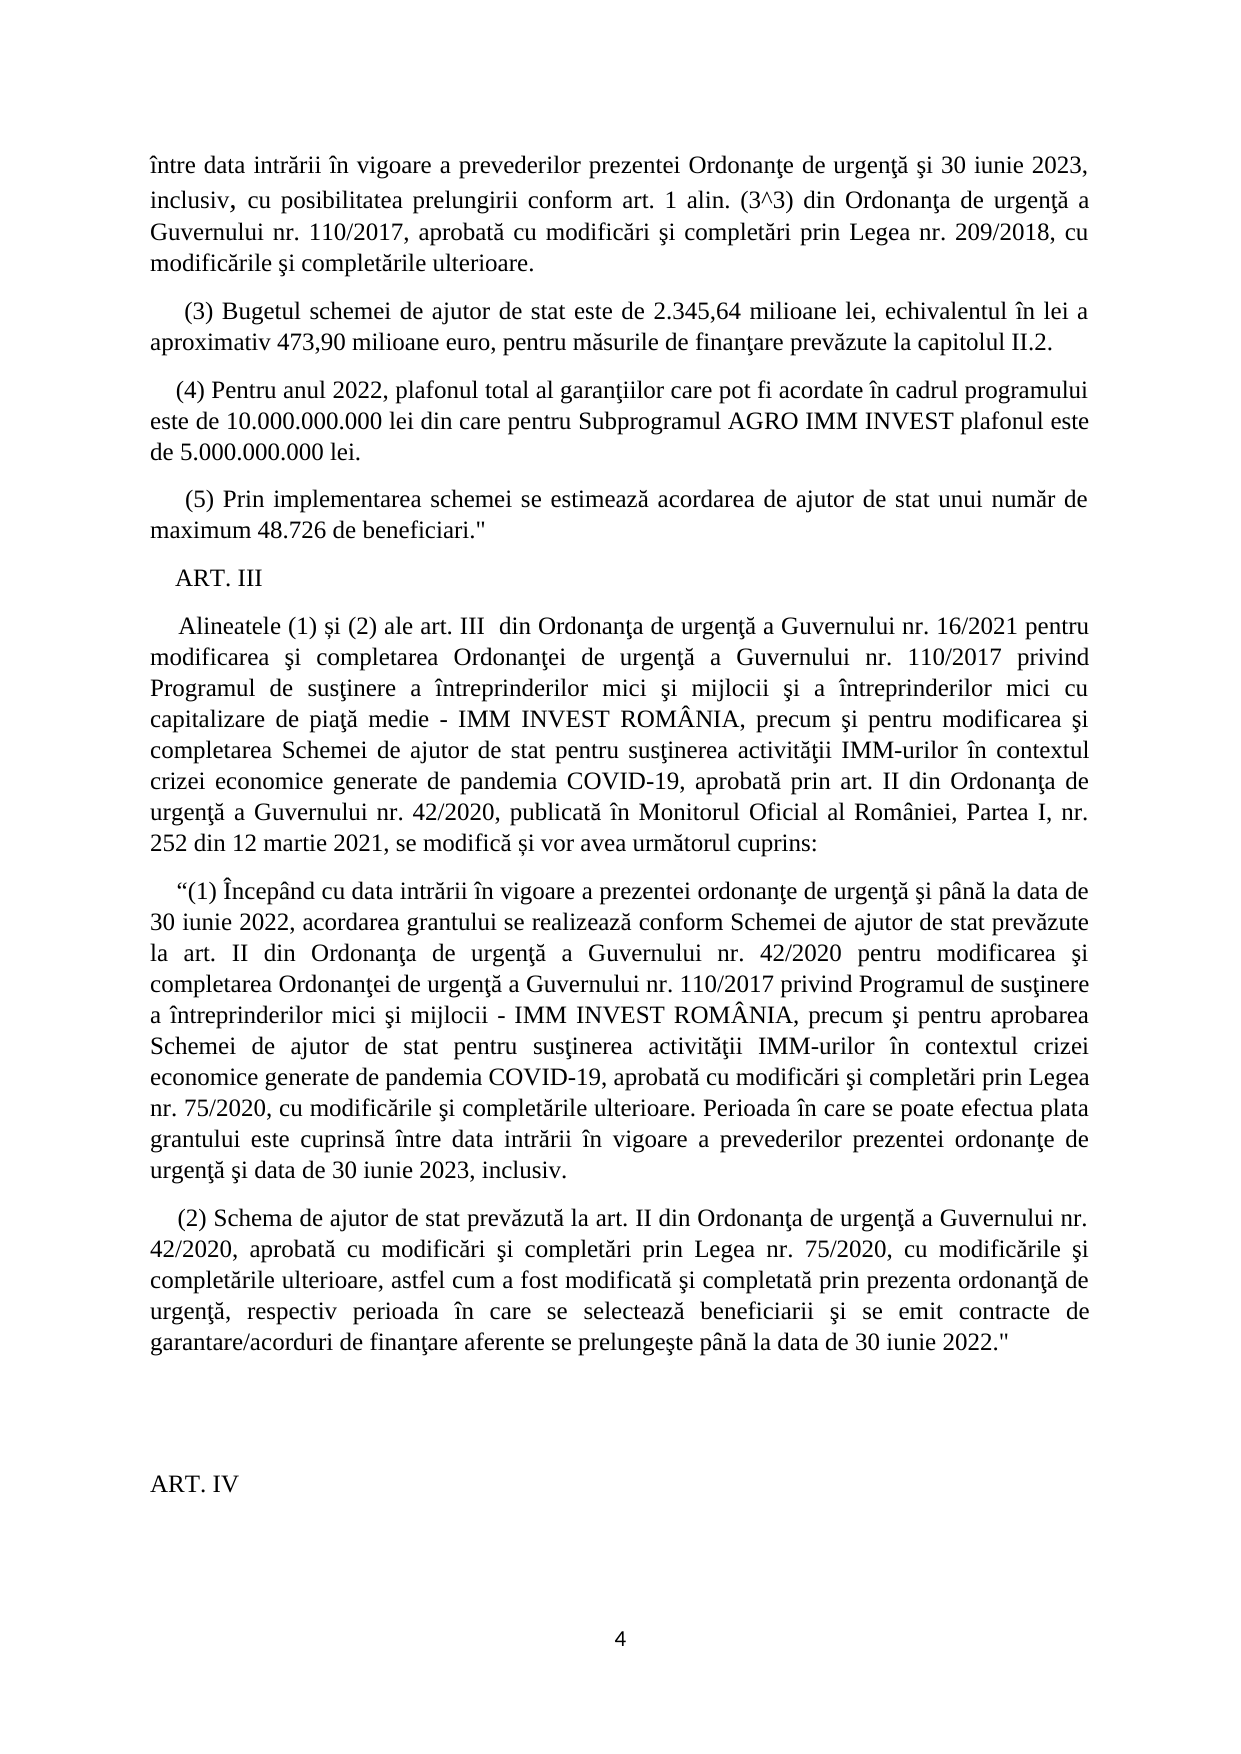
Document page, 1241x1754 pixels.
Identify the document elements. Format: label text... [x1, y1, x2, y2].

text ART. III [150, 563, 1090, 592]
text (3) Bugetul schemei de ajutor de stat este de 2.345,64 milioane lei, echivalentul în lei a aproximativ 473,90 milioane euro, pentru măsurile de finanţare prevăzute la capitolul II.2. [150, 296, 1090, 356]
text Alineatele (1) și (2) ale art. III din Ordonanţa de urgenţă a Guvernului nr. 16/2021 pentru modificarea şi completarea Ordonanţei de urgenţă a Guvernului nr. 110/2017 privind Programul de susţinere a întreprinderilor mici şi mijlocii şi a întreprinderilor mici cu capitalizare de piaţă medie - IMM INVEST ROMÂNIA, precum şi pentru modificarea şi completarea Schemei de ajutor de stat pentru susţinerea activităţii IMM-urilor în contextul crizei economice generate de pandemia COVID-19, aprobată prin art. II din Ordonanţa de urgenţă a Guvernului nr. 42/2020, publicată în Monitorul Oficial al României, Partea I, nr. 252 din 12 martie 2021, se modifică și vor avea următorul cuprins: [150, 611, 1090, 857]
text “(1) Începând cu data intrării în vigoare a prezentei ordonanţe de urgenţă şi până la data de 30 iunie 2022, acordarea grantului se realizează conform Schemei de ajutor de stat prevăzute la art. II din Ordonanţa de urgenţă a Guvernului nr. 42/2020 pentru modificarea şi completarea Ordonanţei de urgenţă a Guvernului nr. 110/2017 privind Programul de susţinere a întreprinderilor mici şi mijlocii - IMM INVEST ROMÂNIA, precum şi pentru aprobarea Schemei de ajutor de stat pentru susţinerea activităţii IMM-urilor în contextul crizei economice generate de pandemia COVID-19, aprobată cu modificări şi completări prin Legea nr. 75/2020, cu modificările şi completările ulterioare. Perioada în care se poate efectua plata grantului este cuprinsă între data intrării în vigoare a prevederilor prezentei ordonanţe de urgenţă şi data de 30 iunie 2023, inclusiv. [150, 876, 1090, 1184]
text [150, 150, 1090, 277]
text (5) Prin implementarea schemei se estimează acordarea de ajutor de stat unui număr de maximum 48.726 de beneficiari." [150, 484, 1090, 544]
text (4) Pentru anul 2022, plafonul total al garanţiilor care pot fi acordate în cadrul programului este de 10.000.000.000 lei din care pentru Subprogramul AGRO IMM INVEST plafonul este de 5.000.000.000 lei. [150, 375, 1090, 466]
text ART. IV [150, 1469, 1090, 1498]
text (2) Schema de ajutor de stat prevăzută la art. II din Ordonanţa de urgenţă a Guvernului nr. 42/2020, aprobată cu modificări şi completări prin Legea nr. 75/2020, cu modificările şi completările ulterioare, astfel cum a fost modificată şi completată prin prezenta ordonanţă de urgenţă, respectiv perioada în care se selectează beneficiarii şi se emit contracte de garantare/acorduri de finanţare aferente se prelungeşte până la data de 30 iunie 2022." [150, 1203, 1090, 1356]
